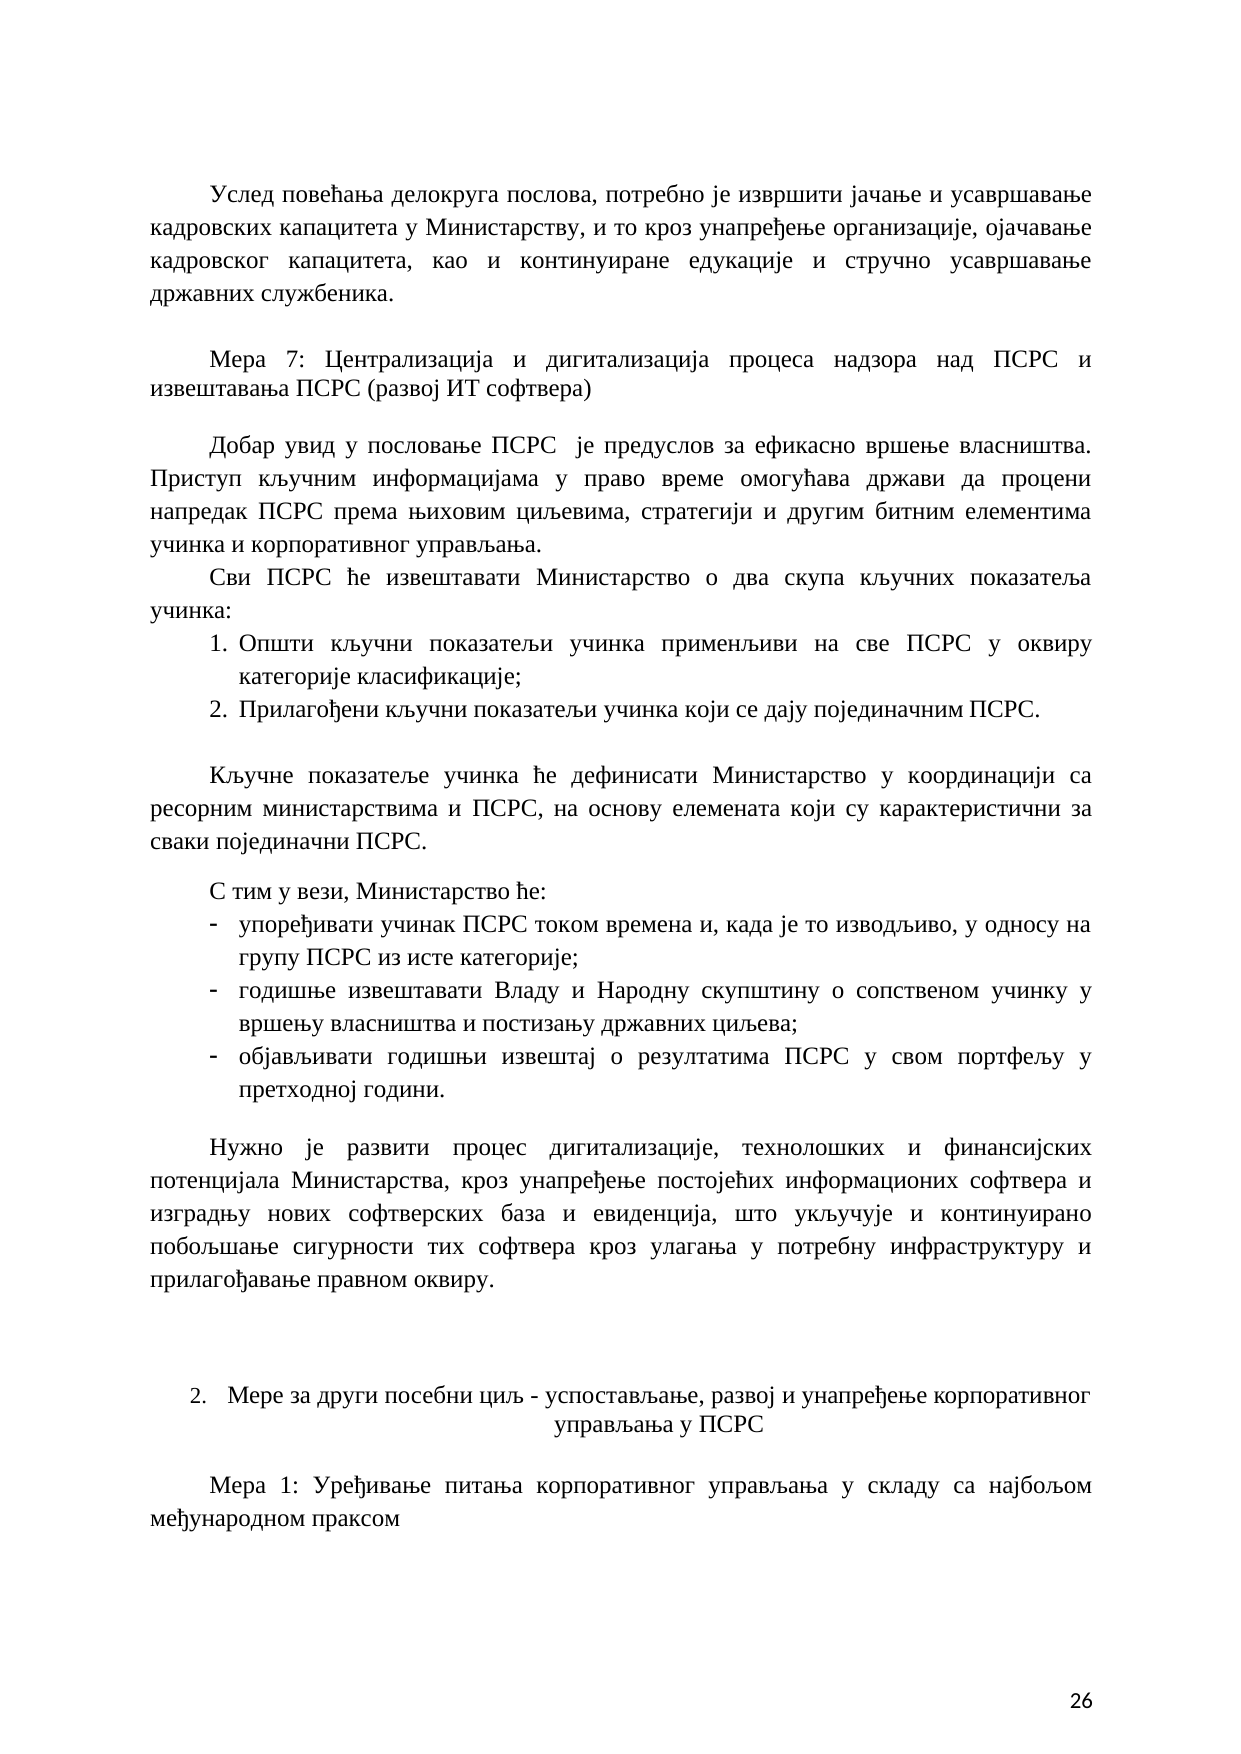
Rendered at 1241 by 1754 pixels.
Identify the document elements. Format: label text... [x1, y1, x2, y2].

list упоређивати учинак ПСРС током времена и, када је то изводљиво, у односу на групу ПСРС из исте категорије; [209, 909, 1093, 971]
list Општи кључни показатељи учинка применљиви на све ПСРС у оквиру категорије класификације; [209, 628, 1093, 690]
text Кључне показатеље учинка ће дефинисати Министарство у координацији са ресорним министарствима и ПСРС, на основу елемената који су карактеристични за сваки појединачни ПСРС. [150, 760, 1093, 855]
text С тим у вези, Министарство ће: [150, 876, 1093, 905]
list Мере за други посебни циљ - успостављање, развој и унапређење корпоративног управљања у ПСРС [187, 1380, 1093, 1438]
text Нужно је развити процес дигитализације, технолошких и финансијских потенцијала Министарства, кроз унапређење постојећих информационих софтвера и изградњу нових софтверских база и евиденција, што укључује и континуирано побољшање сигурности тих софтвера кроз улагања у потребну инфраструктуру и прилагођавање правном оквиру. [150, 1132, 1093, 1293]
list Прилагођени кључни показатељи учинка који се дају појединачним ПСРС. [209, 694, 1093, 723]
list објављивати годишњи извештај о резултатима ПСРС у свом портфељу у претходној години. [209, 1041, 1093, 1103]
list годишње извештавати Владу и Народну скупштину о сопственом учинку у вршењу власништва и постизању државних циљева; [209, 975, 1093, 1037]
text Мера 7: Централизација и дигитализација процеса надзора над ПСРС и извештавања ПСРС (развој ИТ софтвера) [150, 344, 1093, 401]
text Мера 1: Уређивање питања корпоративног управљања у складу са најбољом међународном праксом [150, 1470, 1093, 1532]
text Услед повећања делокруга послова, потребно је извршити јачање и усавршавање кадровских капацитета у Министарству, и то кроз унапређење организације, ојачавање кадровског капацитета, као и континуиране едукације и стручно усавршавање државних службеника. [150, 179, 1093, 307]
text Добар увид у пословање ПСРС је предуслов за ефикасно вршење власништва. Приступ кључним информацијама у право време омогућава држави да процени напредак ПСРС према њиховим циљевима, стратегији и другим битним елементима учинка и корпоративног управљања. [150, 430, 1093, 558]
text Сви ПСРС ће извештавати Министарство о два скупа кључних показатеља учинка: [150, 562, 1093, 624]
